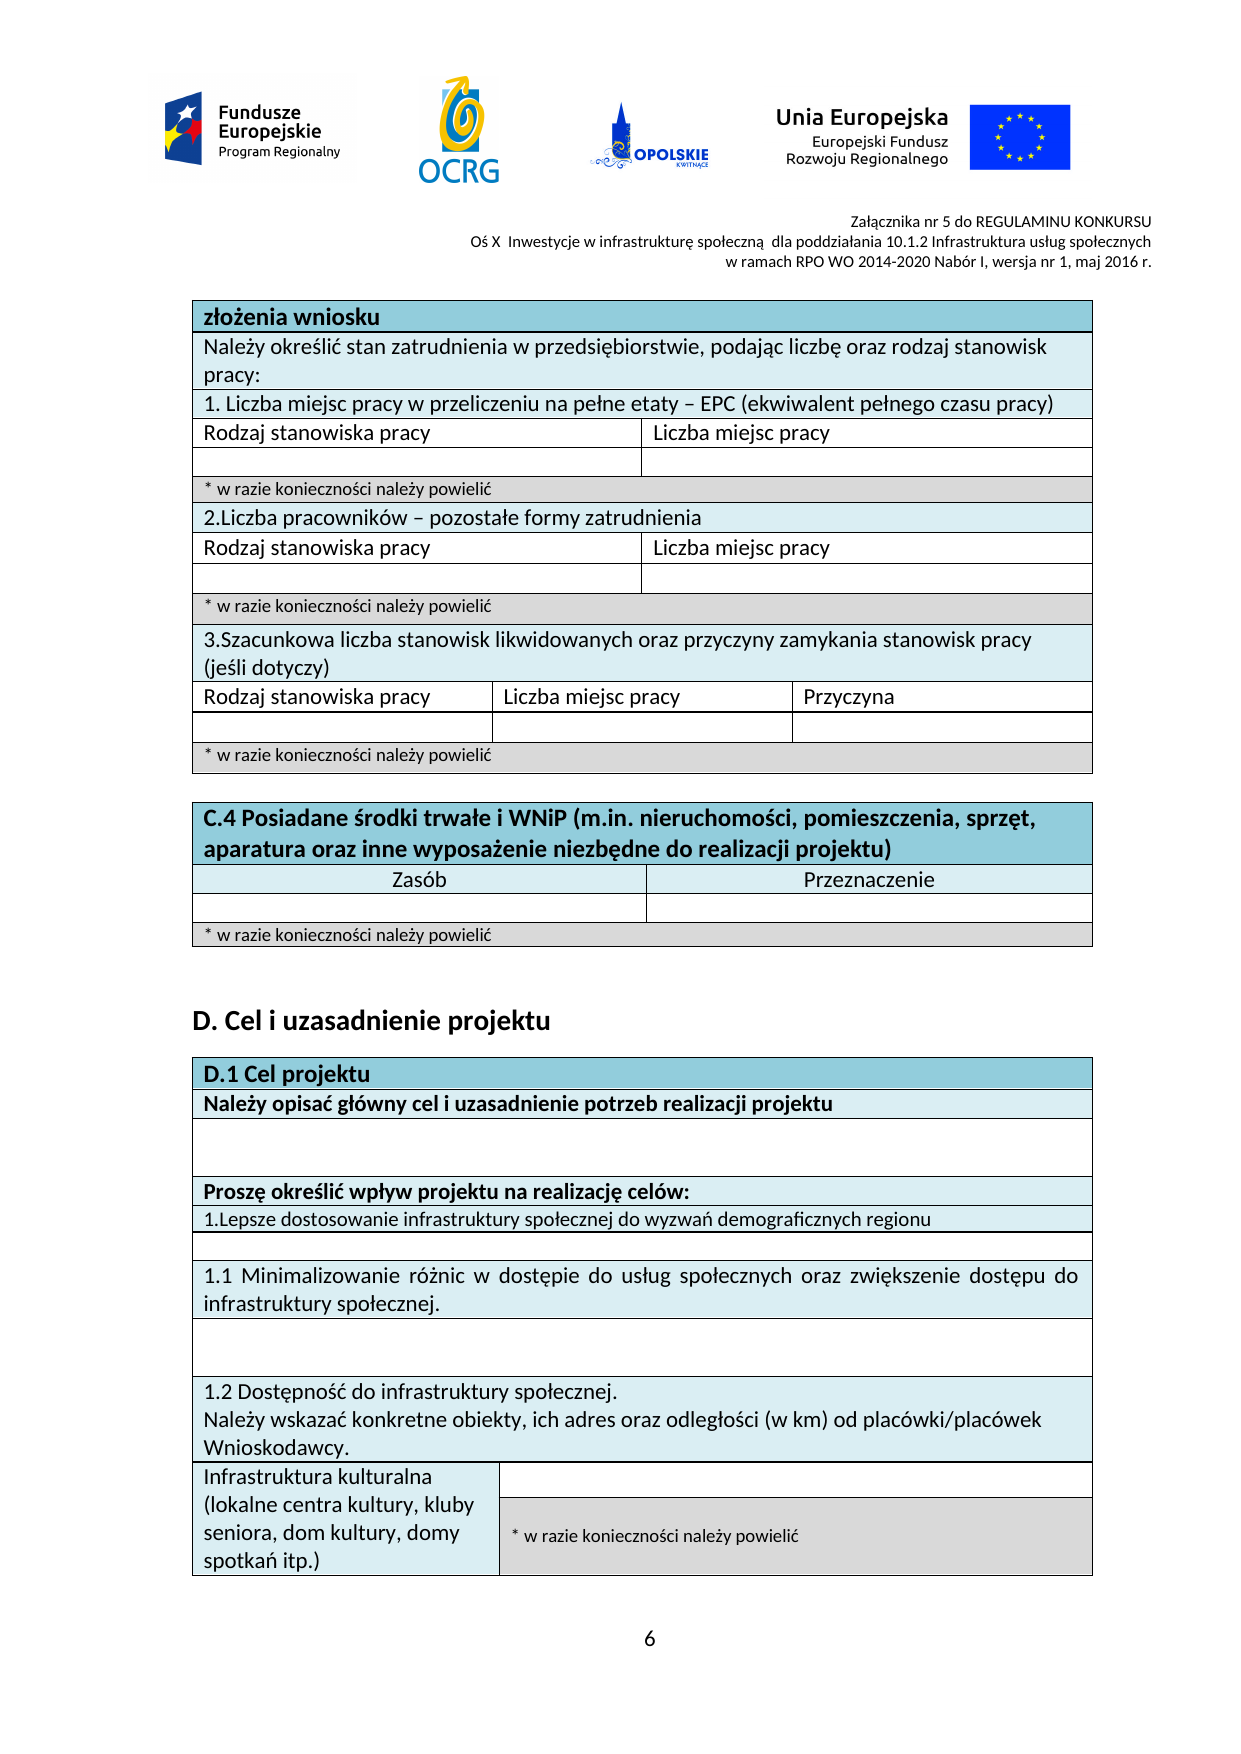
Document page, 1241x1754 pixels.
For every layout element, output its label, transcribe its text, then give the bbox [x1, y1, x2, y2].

table_cell [642, 564, 1092, 593]
table_header D.1 Cel projektu [193, 1058, 1092, 1088]
table_cell * w razie konieczności należy powielić [193, 477, 1092, 502]
table_cell * w razie konieczności należy powielić [193, 923, 1092, 946]
table_cell Proszę określić wpływ projektu na realizację celów: [193, 1177, 1092, 1205]
picture [419, 76, 499, 183]
table_cell [500, 1463, 1092, 1497]
table_cell 3.Szacunkowa liczba stanowisk likwidowanych oraz przyczyny zamykania stanowisk pracy (jeśli dotyczy) [193, 625, 1092, 681]
table_cell [193, 564, 641, 593]
picture [764, 68, 1093, 199]
table_cell Liczba miejsc pracy [642, 419, 1092, 447]
table_cell [193, 713, 492, 742]
table_cell 1.1 Minimalizowanie różnic w dostępie do usług społecznych oraz zwiększenie dostępu do infrastruktury społecznej. [193, 1261, 1092, 1317]
table_cell * w razie konieczności należy powielić [500, 1498, 1092, 1574]
table_cell [193, 1119, 1092, 1176]
table_cell * w razie konieczności należy powielić [193, 594, 1092, 624]
table_cell [193, 448, 641, 476]
table_cell 1.Lepsze dostosowanie infrastruktury społecznej do wyzwań demograficznych regionu [193, 1206, 1092, 1231]
table_cell Należy opisać główny cel i uzasadnienie potrzeb realizacji projektu [193, 1090, 1092, 1118]
table_cell Przyczyna [793, 682, 1092, 711]
table_cell [647, 894, 1092, 922]
table_cell 1. Liczba miejsc pracy w przeliczeniu na pełne etaty – EPC (ekwiwalent pełnego czasu pracy) [193, 390, 1092, 417]
text D. Cel i uzasadnienie projektu [192, 1002, 1152, 1037]
table_header C.3 Personel wnioskodawcy przed rozpoczęciem realizacji projektu lub na dzień złożenia wniosku [193, 301, 1092, 331]
table_cell Infrastruktura kulturalna (lokalne centra kultury, kluby seniora, dom kultury, domy spotkań itp.) [193, 1463, 499, 1574]
table_cell [193, 894, 646, 922]
table_cell [493, 713, 792, 742]
table_cell 2.Liczba pracowników – pozostałe formy zatrudnienia [193, 503, 1092, 532]
table_cell Należy określić stan zatrudnienia w przedsiębiorstwie, podając liczbę oraz rodzaj stanowisk pracy: [193, 333, 1092, 388]
picture [147, 73, 358, 183]
table_cell Rodzaj stanowiska pracy [193, 419, 641, 447]
table_header C.4 Posiadane środki trwałe i WNiP (m.in. nieruchomości, pomieszczenia, sprzęt, aparatura oraz inne wyposażenie niezbędne do realizacji projektu) [193, 803, 1092, 864]
table_cell Rodzaj stanowiska pracy [193, 533, 641, 563]
table_cell [193, 1319, 1092, 1376]
table_cell [193, 1233, 1092, 1260]
table_cell Rodzaj stanowiska pracy [193, 682, 492, 711]
table_cell Przeznaczenie [647, 865, 1092, 893]
table_cell Liczba miejsc pracy [493, 682, 792, 711]
table_cell [793, 713, 1092, 742]
table_cell * w razie konieczności należy powielić [193, 743, 1092, 772]
table_cell Zasób [193, 865, 646, 893]
table_cell [642, 448, 1092, 476]
table_cell 1.2 Dostępność do infrastruktury społecznej. Należy wskazać konkretne obiekty, ich adres oraz odległości (w km) od placówki/placówek Wnioskodawcy. [193, 1377, 1092, 1461]
table_cell Liczba miejsc pracy [642, 533, 1092, 563]
picture [579, 64, 721, 199]
